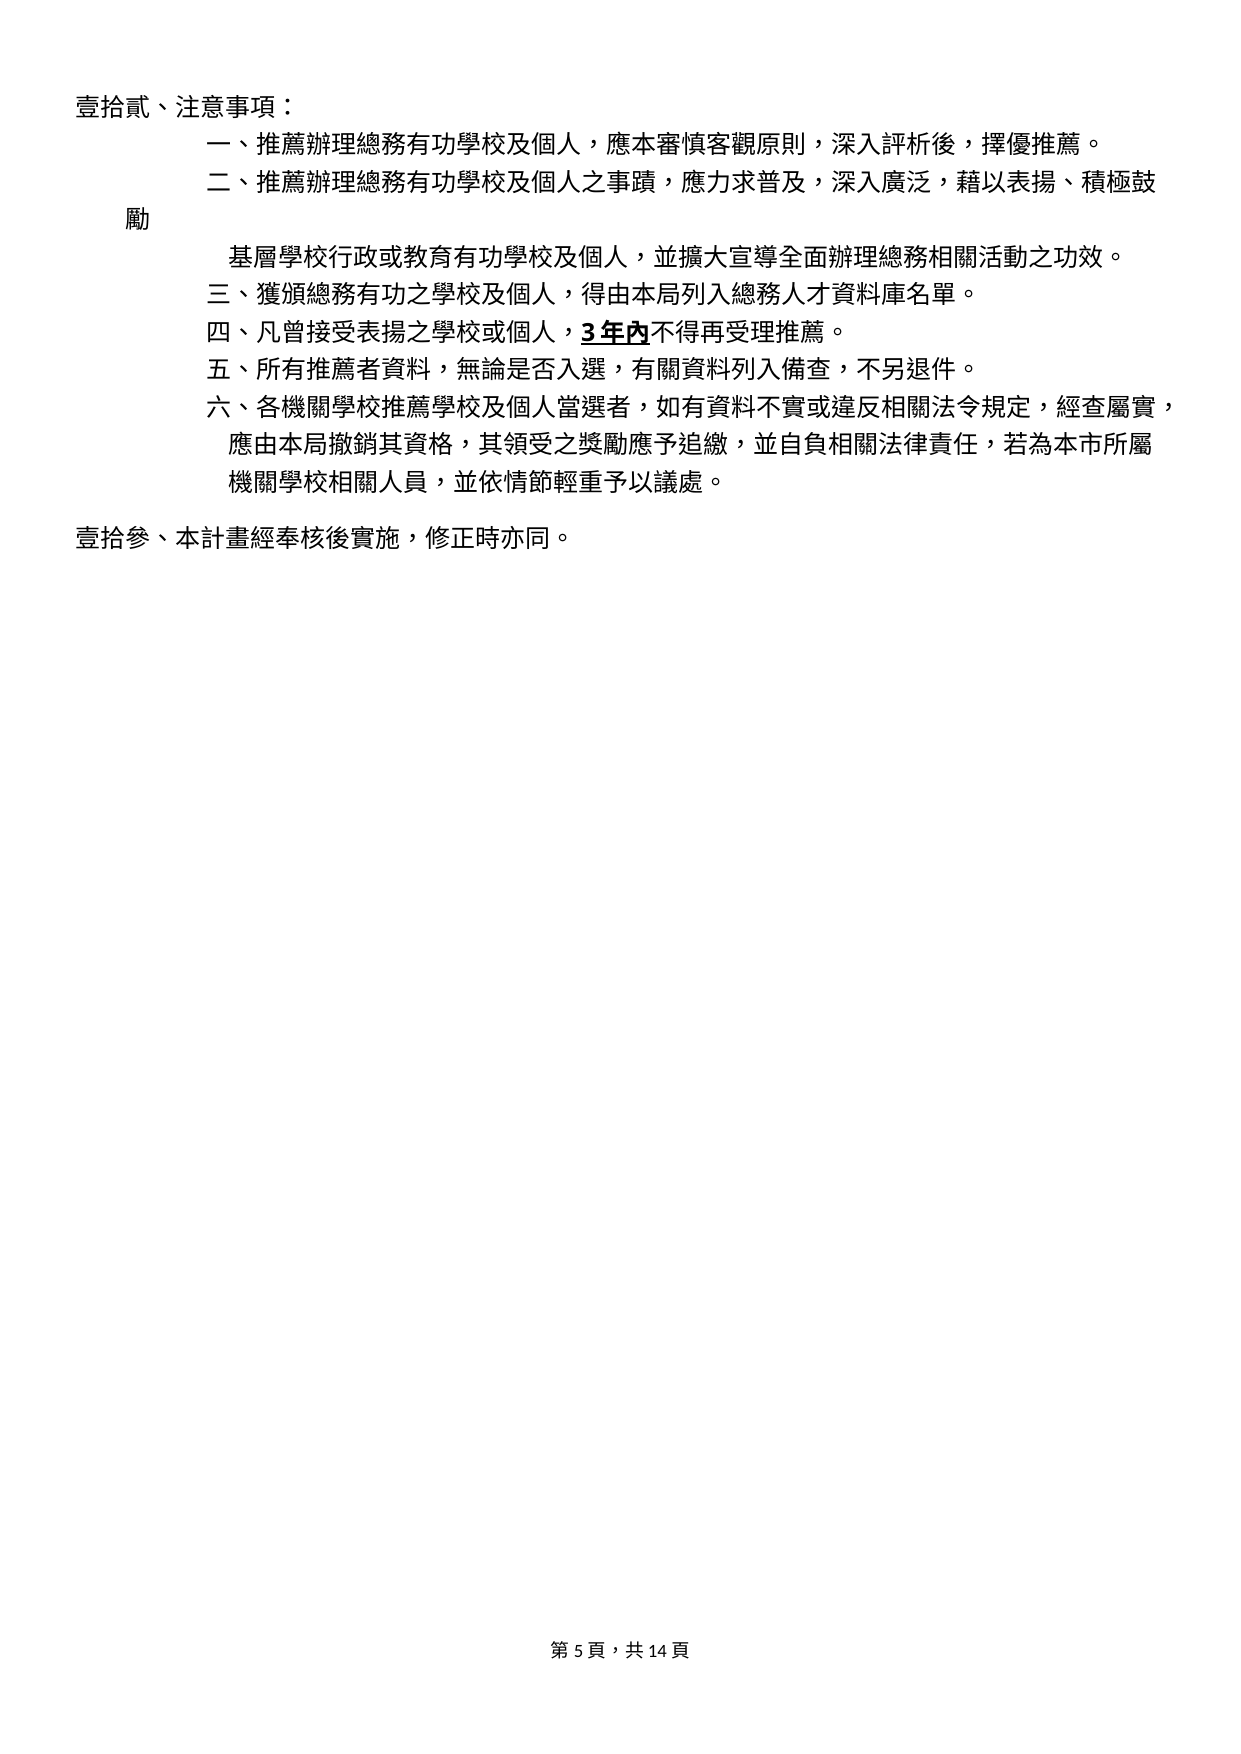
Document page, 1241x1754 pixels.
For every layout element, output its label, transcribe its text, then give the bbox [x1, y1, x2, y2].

list 獲頒總務有功之學校及個人，得由本局列入總務人才資料庫名單。 [125, 274, 1165, 312]
list 各機關學校推薦學校及個人當選者，如有資料不實或違反相關法令規定，經查屬實， [125, 387, 1165, 424]
text 壹拾貳、注意事項： [75, 87, 1165, 124]
list 推薦辦理總務有功學校及個人，應本審慎客觀原則，深入評析後，擇優推薦。 [125, 124, 1165, 162]
list 應由本局撤銷其資格，其領受之獎勵應予追繳，並自負相關法律責任，若為本市所屬 [178, 424, 1165, 462]
list 所有推薦者資料，無論是否入選，有關資料列入備查，不另退件。 [125, 349, 1165, 387]
list 凡曾接受表揚之學校或個人，3年內不得再受理推薦。 [125, 312, 1165, 349]
list 機關學校相關人員，並依情節輕重予以議處。 [178, 462, 1165, 499]
list 推薦辦理總務有功學校及個人之事蹟，應力求普及，深入廣泛，藉以表揚、積極鼓勵 [125, 162, 1165, 237]
list 基層學校行政或教育有功學校及個人，並擴大宣導全面辦理總務相關活動之功效。 [178, 237, 1165, 274]
text 壹拾參、本計畫經奉核後實施，修正時亦同。 [75, 518, 1165, 555]
